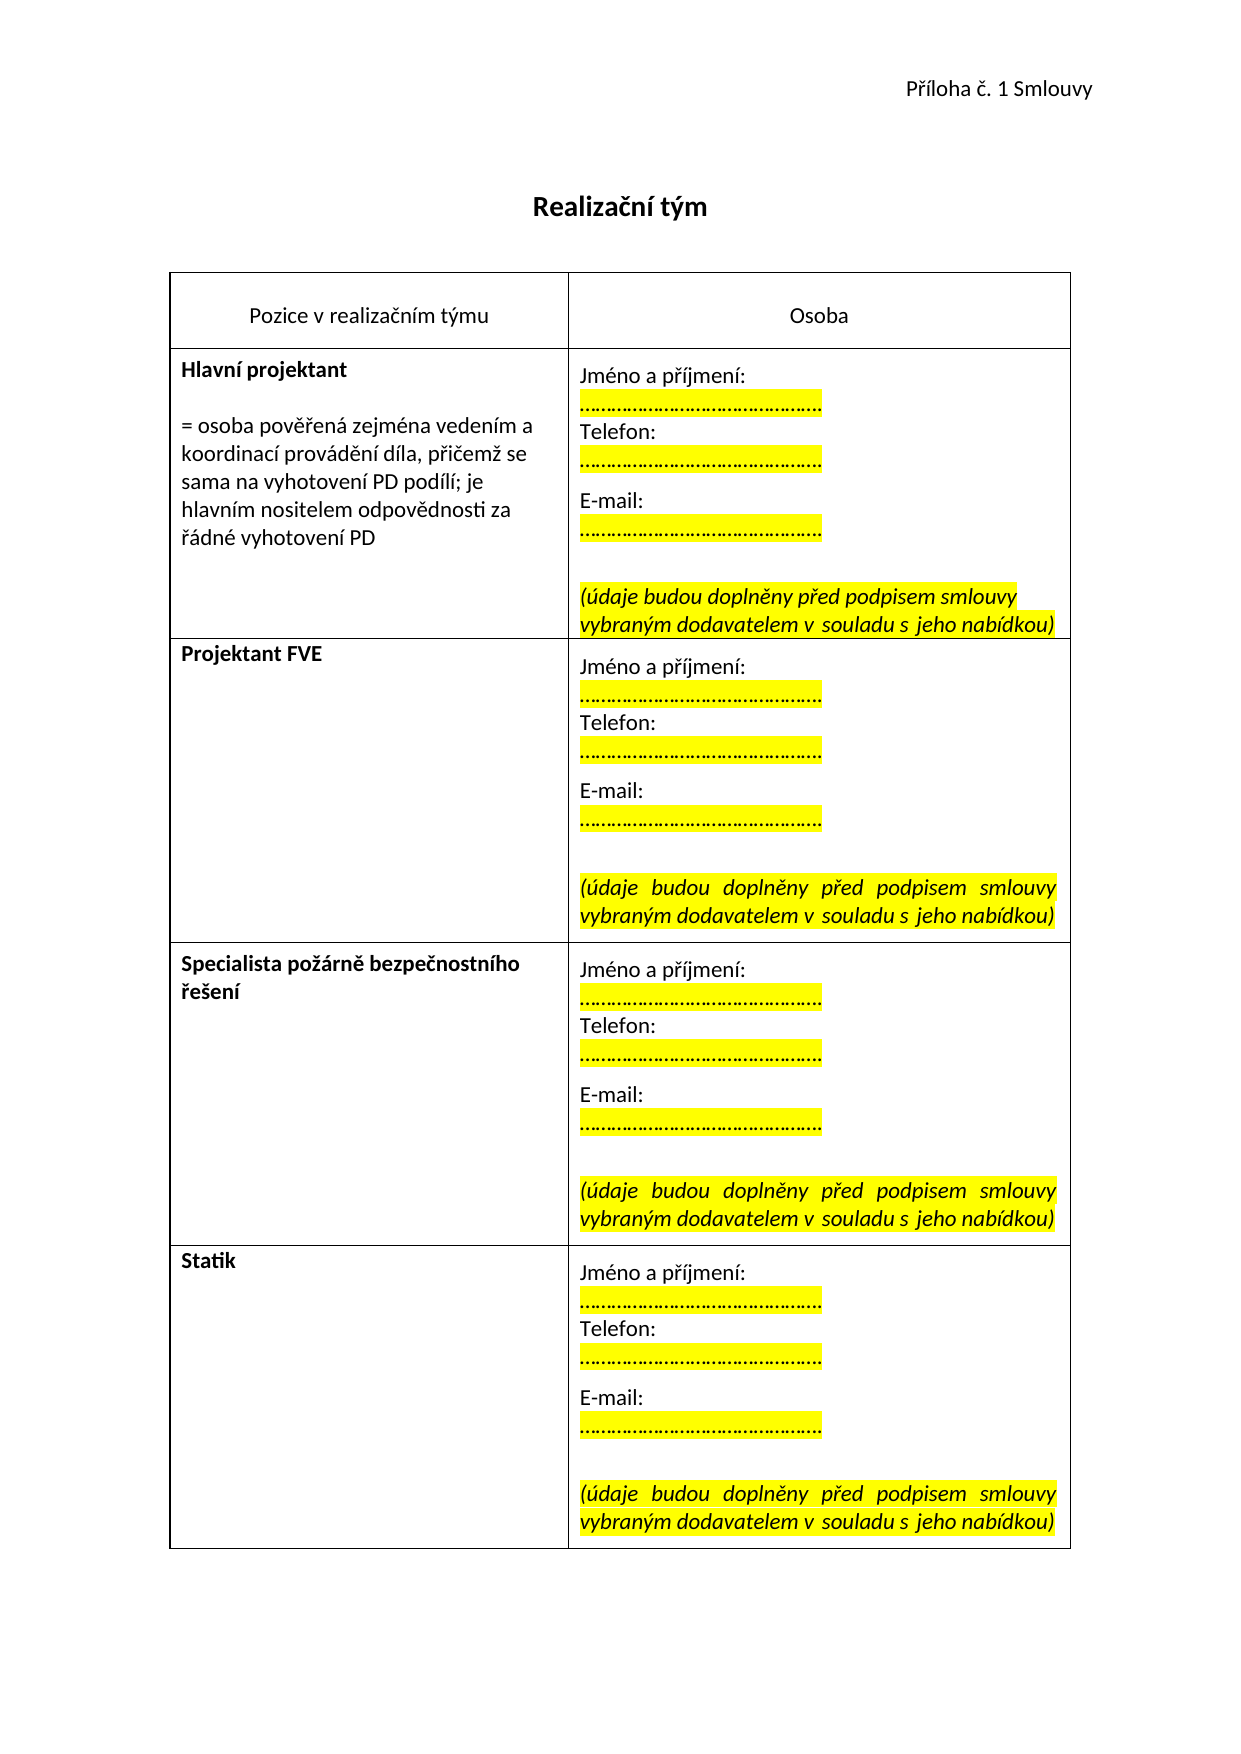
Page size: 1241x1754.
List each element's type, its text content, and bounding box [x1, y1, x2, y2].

table_cell Specialista požárně bezpečnostního řešení [171, 943, 568, 1245]
table_cell Hlavní projektant = osoba pověřená zejména vedením a koordinací provádění díla, přičemž se sama na vyhotovení PD podílí; je hlavním nositelem odpovědnosti za řádné vyhotovení PD [171, 349, 568, 638]
table_cell Jméno a příjmení: ………………………………………. Telefon: ………………………………………. E-mail: ………………………………………. (údaje budou doplněny před podpisem smlouvy vybraným dodavatelem v souladu s jeho nabídkou) [569, 943, 1070, 1245]
text Realizační tým [148, 188, 1093, 224]
table_cell Projektant FVE [171, 639, 568, 942]
table_header Osoba [569, 273, 1070, 348]
table_cell Jméno a příjmení: ………………………………………. Telefon: ………………………………………. E-mail: ………………………………………. (údaje budou doplněny před podpisem smlouvy vybraným dodavatelem v souladu s jeho nabídkou) [569, 639, 1070, 942]
table_header Pozice v realizačním týmu [171, 273, 568, 348]
table_cell Statik [171, 1246, 568, 1548]
table_cell Jméno a příjmení: ………………………………………. Telefon: ………………………………………. E-mail: ………………………………………. (údaje budou doplněny před podpisem smlouvy vybraným dodavatelem v souladu s jeho nabídkou) [569, 1246, 1070, 1548]
table_cell Jméno a příjmení: ………………………………………. Telefon: ………………………………………. E-mail: ………………………………………. (údaje budou doplněny před podpisem smlouvy vybraným dodavatelem v souladu s jeho nabídkou) [569, 349, 1070, 638]
